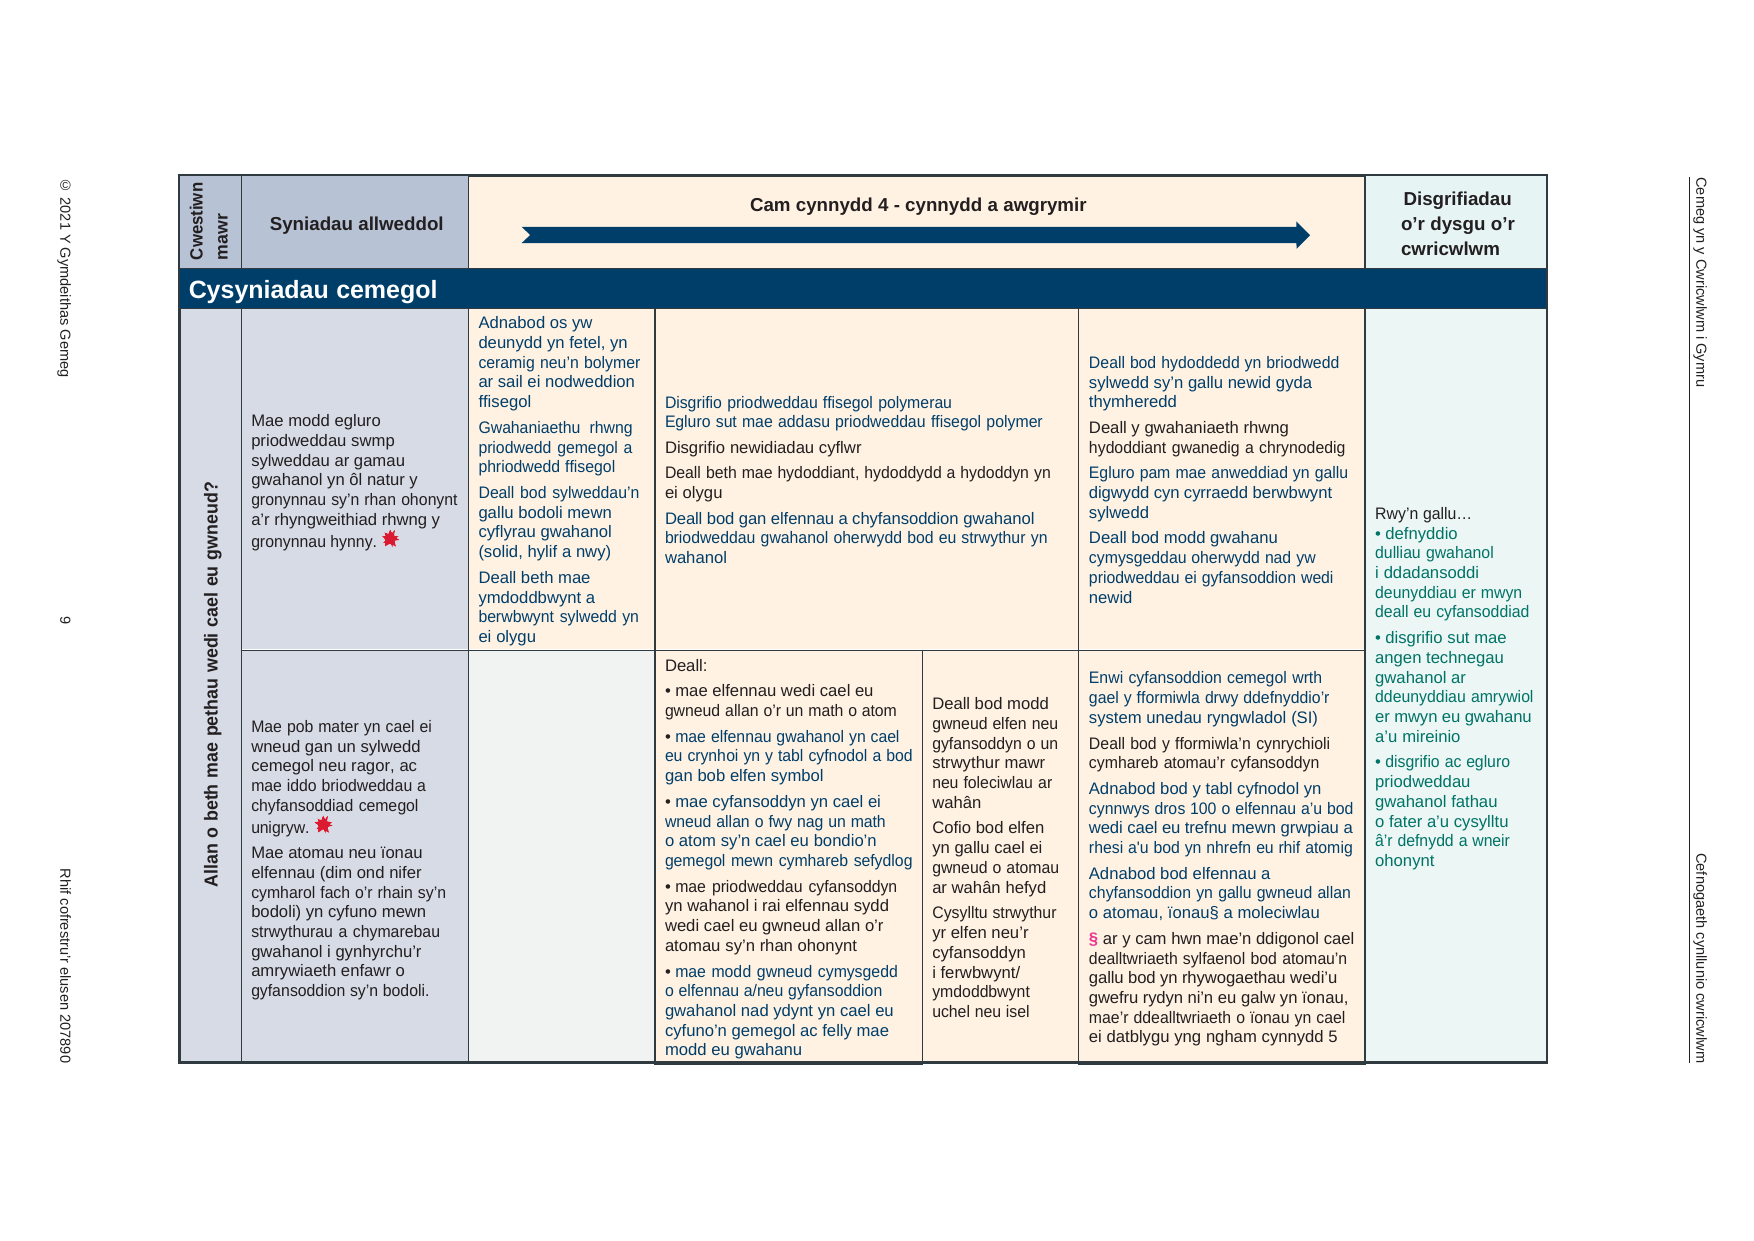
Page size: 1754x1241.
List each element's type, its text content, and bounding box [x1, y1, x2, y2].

table_cell Disgrifio priodweddau ffisegol polymerau Egluro sut mae addasu priodweddau ffisegol polymer Disgrifio newidiadau cyflwr Deall beth mae hydoddiant, hydoddydd a hydoddyn yn ei olygu Deall bod gan elfennau a chyfansoddion gwahanol briodweddau gwahanol oherwydd bod eu strwythur yn wahanol [656, 309, 1078, 649]
table_cell [469, 651, 654, 1061]
picture [314, 815, 333, 834]
table_cell Mae modd egluro priodweddau swmp sylweddau ar gamau gwahanol yn ôl natur y gronynnau sy’n rhan ohonynt a’r rhyngweithiad rhwng y gronynnau hynny. [242, 309, 468, 649]
table_cell Enwi cyfansoddion cemegol wrth gael y fformiwla drwy ddefnyddio’r system unedau ryngwladol (SI) Deall bod y fformiwla’n cynrychioli cymhareb atomau’r cyfansoddyn Adnabod bod y tabl cyfnodol yn cynnwys dros 100 o elfennau a’u bod wedi cael eu trefnu mewn grwpiau a rhesi a'u bod yn nhrefn eu rhif atomig Adnabod bod elfennau a chyfansoddion yn gallu gwneud allan o atomau, ïonau§ a moleciwlau § ar y cam hwn mae’n ddigonol cael dealltwriaeth sylfaenol bod atomau’n gallu bod yn rhywogaethau wedi’u gwefru rydyn ni’n eu galw yn ïonau, mae’r ddealltwriaeth o ïonau yn cael ei datblygu yng ngham cynnydd 5 [1079, 651, 1364, 1061]
table_header Syniadau allweddol [242, 176, 468, 268]
table_cell Deall bod modd gwneud elfen neu gyfansoddyn o un strwythur mawr neu foleciwlau ar wahân Cofio bod elfen yn gallu cael ei gwneud o atomau ar wahân hefyd Cysylltu strwythur yr elfen neu’r cyfansoddyn i ferwbwynt/ ymdoddbwynt uchel neu isel [923, 651, 1078, 1061]
table_header Disgrifiadau o’r dysgu o’r cwricwlwm [1366, 176, 1546, 268]
table_cell Cysyniadau cemegol [180, 269, 1546, 308]
table_cell Rwy’n gallu… defnyddio dulliau gwahanol i ddadansoddi deunyddiau er mwyn deall eu cyfansoddiad disgrifio sut mae angen technegau gwahanol ar ddeunyddiau amrywiol er mwyn eu gwahanu a’u mireinio disgrifio ac egluro priodweddau gwahanol fathau o fater a’u cysylltu â’r defnydd a wneir ohonynt [1366, 309, 1546, 1061]
table_header Cwestiwn mawr [180, 176, 241, 268]
table_cell Deall: mae elfennau wedi cael eu gwneud allan o’r un math o atom mae elfennau gwahanol yn cael eu crynhoi yn y tabl cyfnodol a bod gan bob elfen symbol mae cyfansoddyn yn cael ei wneud allan o fwy nag un math o atom sy’n cael eu bondio’n gemegol mewn cymhareb sefydlog mae priodweddau cyfansoddyn yn wahanol i rai elfennau sydd wedi cael eu gwneud allan o’r atomau sy’n rhan ohonynt mae modd gwneud cymysgedd o elfennau a/neu gyfansoddion gwahanol nad ydynt yn cael eu cyfuno’n gemegol ac felly mae modd eu gwahanu [656, 651, 922, 1061]
table_header Cam cynnydd 4 - cynnydd a awgrymir [469, 177, 1364, 268]
table_cell Allan o beth mae pethau wedi cael eu gwneud? [181, 309, 241, 1061]
picture [381, 529, 400, 548]
table_cell Mae pob mater yn cael ei wneud gan un sylwedd cemegol neu ragor, ac mae iddo briodweddau a chyfansoddiad cemegol unigryw. Mae atomau neu ïonau elfennau (dim ond nifer cymharol fach o’r rhain sy’n bodoli) yn cyfuno mewn strwythurau a chymarebau gwahanol i gynhyrchu’r amrywiaeth enfawr o gyfansoddion sy’n bodoli. [242, 651, 468, 1061]
table_cell Deall bod hydoddedd yn briodwedd sylwedd sy’n gallu newid gyda thymheredd Deall y gwahaniaeth rhwng hydoddiant gwanedig a chrynodedig Egluro pam mae anweddiad yn gallu digwydd cyn cyrraedd berwbwynt sylwedd Deall bod modd gwahanu cymysgeddau oherwydd nad yw priodweddau ei gyfansoddion wedi newid [1079, 309, 1364, 649]
table_cell Adnabod os yw deunydd yn fetel, yn ceramig neu’n bolymer ar sail ei nodweddion ffisegol Gwahaniaethu rhwng priodwedd gemegol a phriodwedd ffisegol Deall bod sylweddau’n gallu bodoli mewn cyflyrau gwahanol (solid, hylif a nwy) Deall beth mae ymdoddbwynt a berwbwynt sylwedd yn ei olygu [469, 309, 654, 649]
